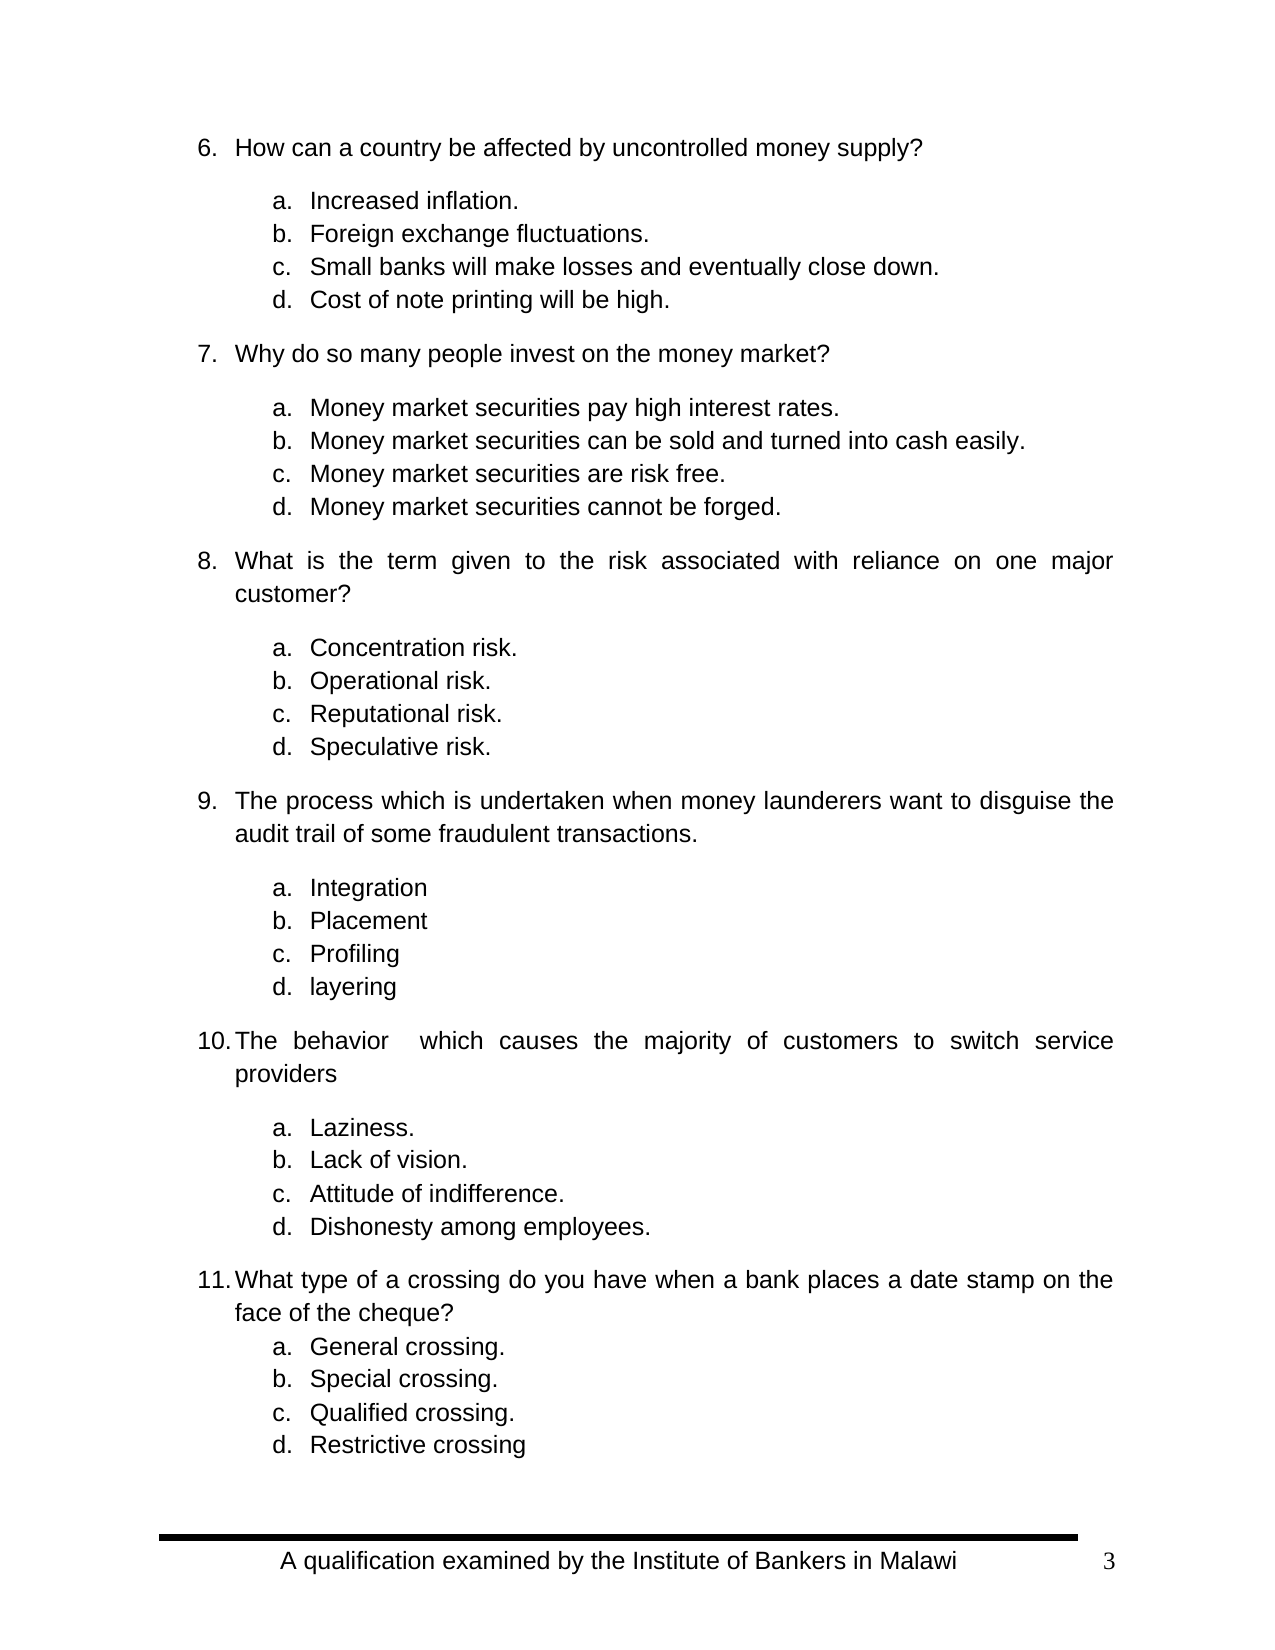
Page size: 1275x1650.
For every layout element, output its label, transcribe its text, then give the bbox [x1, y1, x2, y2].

list Money market securities are risk free. [272, 459, 1116, 488]
list Small banks will make losses and eventually close down. [272, 252, 1116, 281]
list Dishonesty among employees. [272, 1212, 1116, 1240]
list What type of a crossing do you have when a bank places a date stamp on the face of the cheque? [197, 1265, 1116, 1327]
list Attitude of indifference. [272, 1178, 1116, 1207]
list Restrictive crossing [272, 1431, 1116, 1459]
list Operational risk. [272, 666, 1116, 695]
list Special crossing. [272, 1364, 1116, 1393]
list Qualified crossing. [272, 1397, 1116, 1426]
list Laziness. [272, 1112, 1116, 1141]
list Why do so many people invest on the money market? [197, 339, 1116, 368]
list Money market securities cannot be forged. [272, 492, 1116, 521]
list What is the term given to the risk associated with reliance on one major customer? [197, 546, 1116, 608]
list How can a country be affected by uncontrolled money supply? [197, 132, 1116, 161]
list Placement [272, 906, 1116, 934]
list Money market securities can be sold and turned into cash easily. [272, 426, 1116, 455]
list Integration [272, 873, 1116, 901]
list Reputational risk. [272, 699, 1116, 728]
list Concentration risk. [272, 633, 1116, 662]
list layering [272, 972, 1116, 1001]
list Lack of vision. [272, 1146, 1116, 1174]
list General crossing. [272, 1331, 1116, 1360]
list The process which is undertaken when money launderers want to disguise the audit trail of some fraudulent transactions. [197, 786, 1116, 848]
list Money market securities pay high interest rates. [272, 393, 1116, 422]
list Increased inflation. [272, 186, 1116, 215]
list Speculative risk. [272, 732, 1116, 761]
list Cost of note printing will be high. [272, 285, 1116, 314]
list Foreign exchange fluctuations. [272, 219, 1116, 248]
list The behavior which causes the majority of customers to switch service providers [197, 1026, 1116, 1087]
list Profiling [272, 939, 1116, 967]
